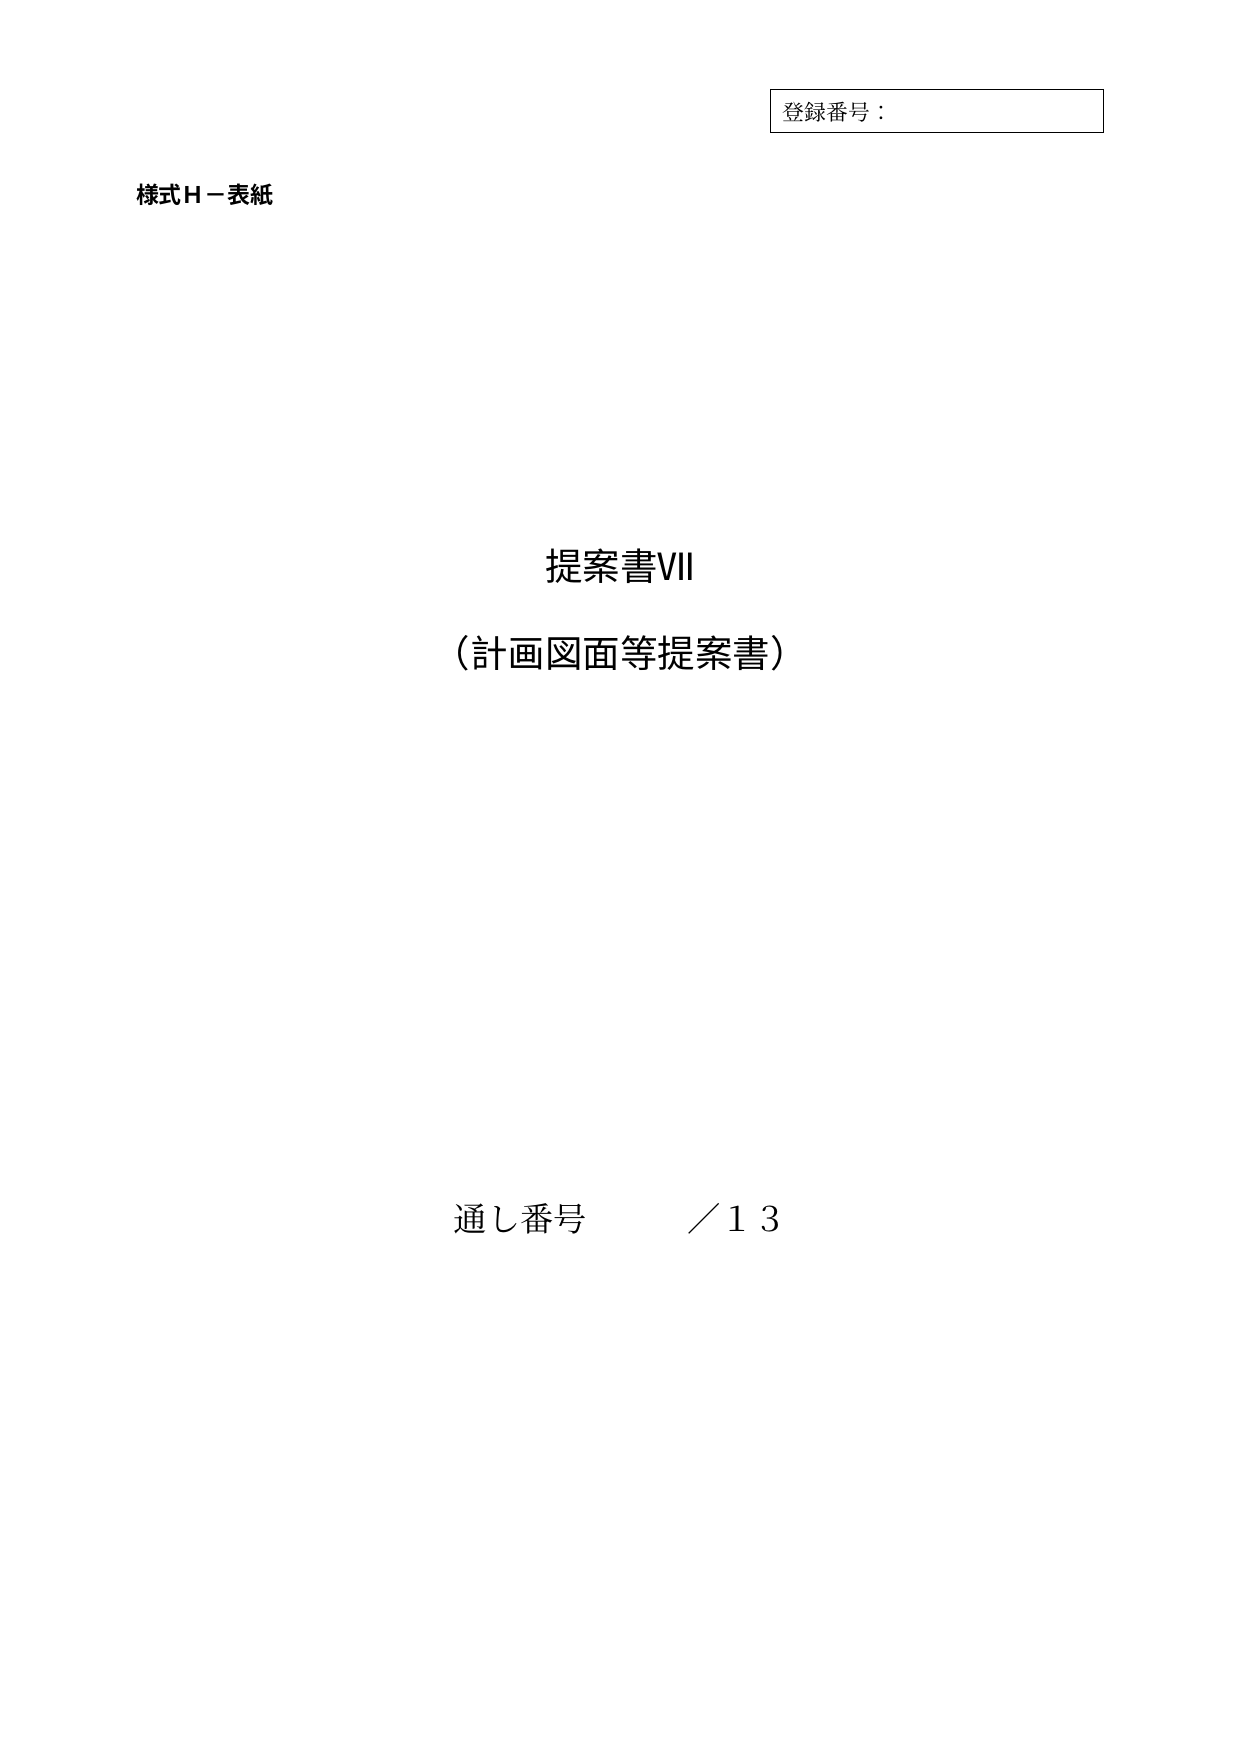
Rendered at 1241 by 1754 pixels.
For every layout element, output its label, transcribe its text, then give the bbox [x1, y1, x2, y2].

text （計画図面等提案書） [136, 607, 1104, 694]
subtitle 様式Ｈ－表紙 [136, 172, 1104, 215]
text 通し番号 ／１３ [136, 1173, 1104, 1260]
text 提案書Ⅶ [136, 520, 1104, 607]
